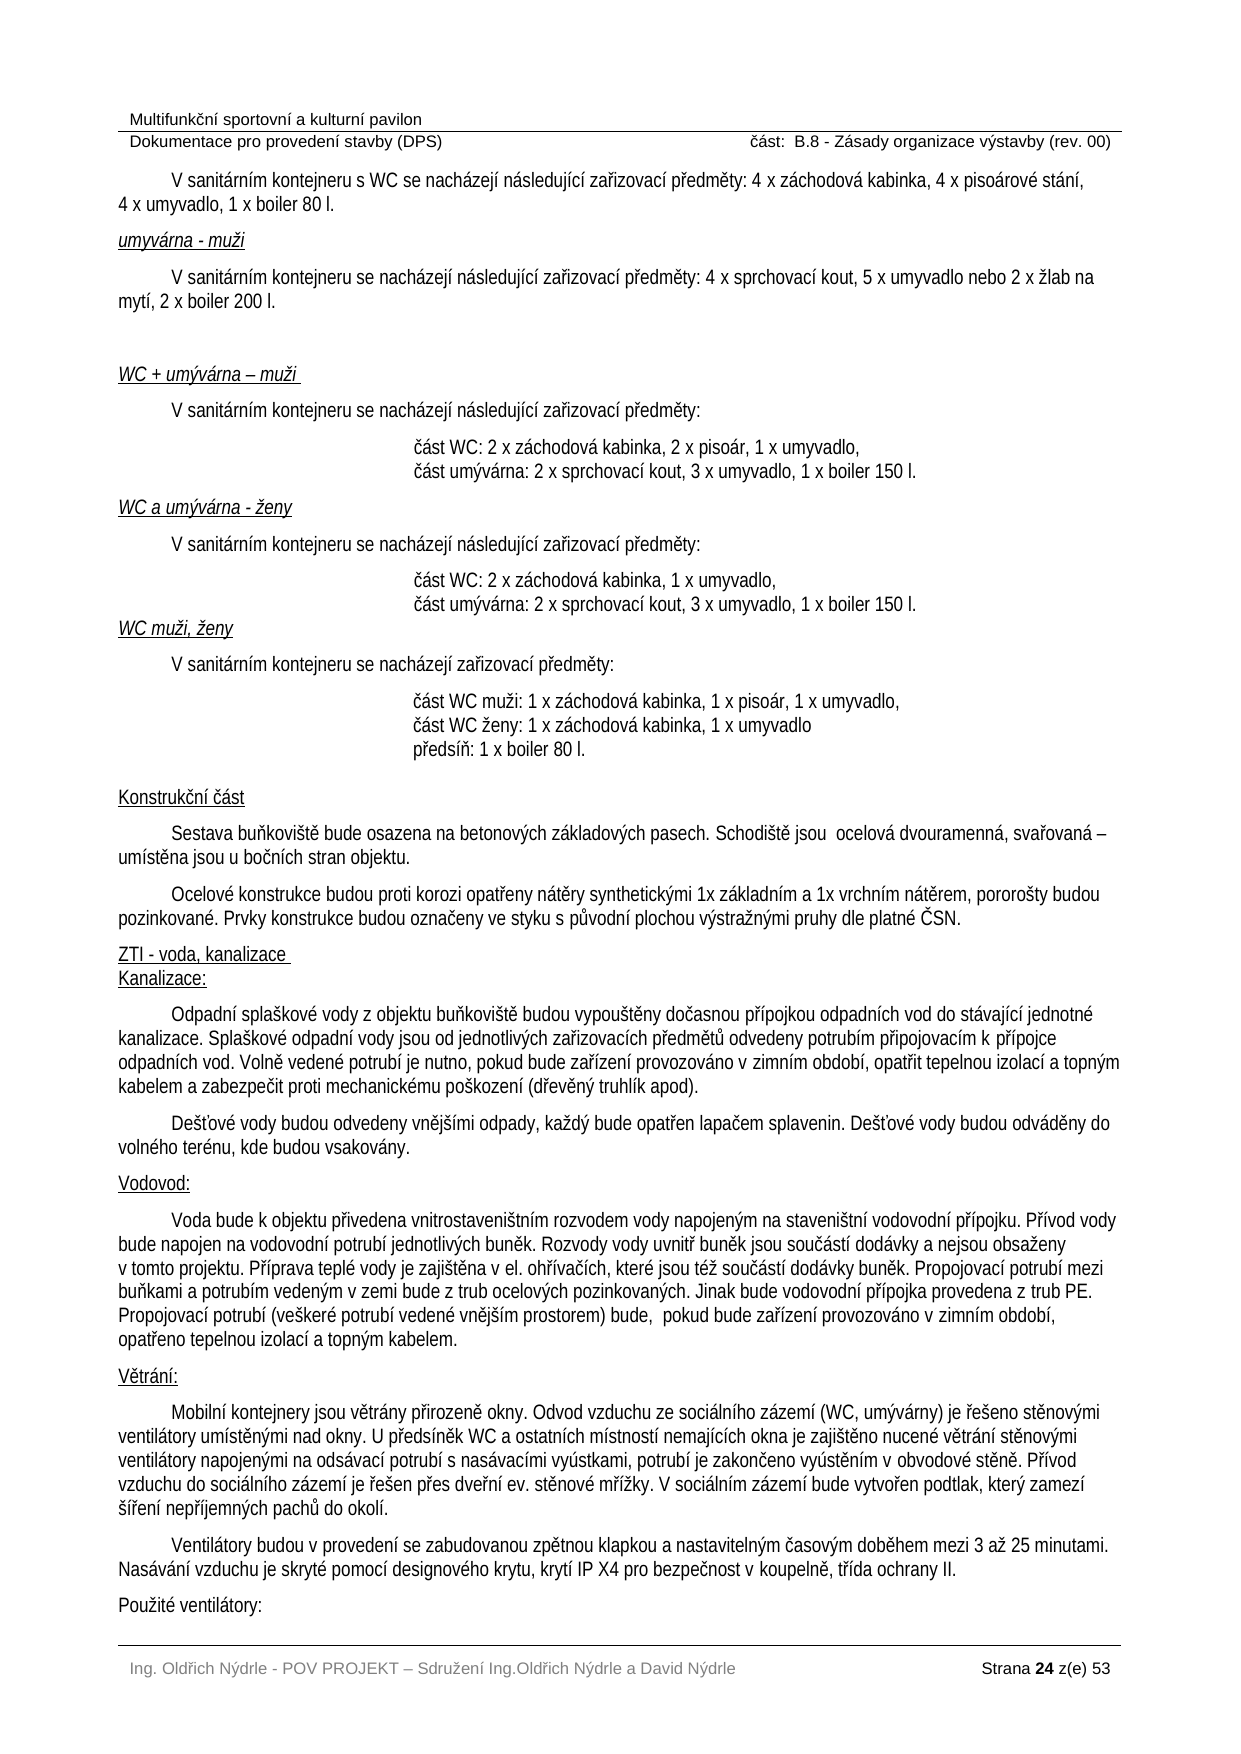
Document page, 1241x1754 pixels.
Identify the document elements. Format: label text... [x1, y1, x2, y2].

text předsíň: 1 x boiler 80 l. [413, 737, 1122, 761]
text V sanitárním kontejneru se nacházejí následující zařizovací předměty: [118, 531, 1122, 555]
text Sestava buňkoviště bude osazena na betonových základových pasech. Schodiště jsou ocelová dvouramenná, svařovaná – umístěna jsou u bočních stran objektu. [118, 821, 1122, 869]
text ZTI - voda, kanalizace [118, 942, 1122, 966]
text Použité ventilátory: [118, 1593, 1122, 1617]
text WC muži, ženy [118, 616, 1122, 640]
text část WC: 2 x záchodová kabinka, 2 x pisoár, 1 x umyvadlo, [339, 434, 1122, 458]
text Odpadní splaškové vody z objektu buňkoviště budou vypouštěny dočasnou přípojkou odpadních vod do stávající jednotné kanalizace. Splaškové odpadní vody jsou od jednotlivých zařizovacích předmětů odvedeny potrubím připojovacím k přípojce odpadních vod. Volně vedené potrubí je nutno, pokud bude zařízení provozováno v zimním období, opatřit tepelnou izolací a topným kabelem a zabezpečit proti mechanickému poškození (dřevěný truhlík apod). [118, 1002, 1122, 1098]
text Ocelové konstrukce budou proti korozi opatřeny nátěry synthetickými 1x základním a 1x vrchním nátěrem, pororošty budou pozinkované. Prvky konstrukce budou označeny ve styku s původní plochou výstražnými pruhy dle platné ČSN. [118, 881, 1122, 929]
text V sanitárním kontejneru se nacházejí následující zařizovací předměty: 4 x sprchovací kout, 5 x umyvadlo nebo 2 x žlab na mytí, 2 x boiler . [118, 265, 1122, 313]
text část umývárna: 2 x sprchovací kout, 3 x umyvadlo, 1 x boiler 150 l. [339, 592, 1122, 616]
text část umývárna: 2 x sprchovací kout, 3 x umyvadlo, 1 x boiler 150 l. [339, 458, 1122, 482]
text Konstrukční část [118, 784, 1122, 808]
text V sanitárním kontejneru se nacházejí následující zařizovací předměty: [118, 398, 1122, 422]
text WC + umývárna – muži [118, 362, 1122, 386]
text část WC ženy: 1 x záchodová kabinka, 1 x umyvadlo [413, 713, 1122, 737]
text V sanitárním kontejneru se nacházejí zařizovací předměty: [118, 652, 1122, 676]
text Voda bude k objektu přivedena vnitrostaveništním rozvodem vody napojeným na staveništní vodovodní přípojku. Přívod vody bude napojen na vodovodní potrubí jednotlivých buněk. Rozvody vody uvnitř buněk jsou součástí dodávky a nejsou obsaženy v tomto projektu. Příprava teplé vody je zajištěna v el. ohřívačích, které jsou též součástí dodávky buněk. Propojovací potrubí mezi buňkami a potrubím vedeným v zemi bude z trub ocelových pozinkovaných. Jinak bude vodovodní přípojka provedena z trub PE. Propojovací potrubí (veškeré potrubí vedené vnějším prostorem) bude, pokud bude zařízení provozováno v zimním období, opatřeno tepelnou izolací a topným kabelem. [118, 1207, 1122, 1351]
text Dešťové vody budou odvedeny vnějšími odpady, každý bude opatřen lapačem splavenin. Dešťové vody budou odváděny do volného terénu, kde budou vsakovány. [118, 1111, 1122, 1158]
text Ventilátory budou v provedení se zabudovanou zpětnou klapkou a nastavitelným časovým doběhem mezi 3 až 25 minutami. Nasávání vzduchu je skryté pomocí designového krytu, krytí IP X4 pro bezpečnost v koupelně, třída ochrany II. [118, 1532, 1122, 1580]
text Mobilní kontejnery jsou větrány přirozeně okny. Odvod vzduchu ze sociálního zázemí (WC, umývárny) je řešeno stěnovými ventilátory umístěnými nad okny. U předsíněk WC a ostatních místností nemajících okna je zajištěno nucené větrání stěnovými ventilátory napojenými na odsávací potrubí s nasávacími vyústkami, potrubí je zakončeno vyústěním v obvodové stěně. Přívod vzduchu do sociálního zázemí je řešen přes dveřní ev. stěnové mřížky. V sociálním zázemí bude vytvořen podtlak, který zamezí šíření nepříjemných pachů do okolí. [118, 1400, 1122, 1520]
text Vodovod: [118, 1171, 1122, 1195]
text WC a umývárna - ženy [118, 495, 1122, 519]
text část WC: 2 x záchodová kabinka, 1 x umyvadlo, [339, 568, 1122, 592]
text Kanalizace: [118, 966, 1122, 990]
text umyvárna - muži [118, 228, 1122, 252]
text V sanitárním kontejneru s WC se nacházejí následující zařizovací předměty: 4 x záchodová kabinka, 4 x pisoárové stání, 4 x umyvadlo, 1 x boiler . [118, 168, 1122, 216]
text Větrání: [118, 1364, 1122, 1388]
text část WC muži: 1 x záchodová kabinka, 1 x pisoár, 1 x umyvadlo, [413, 689, 1122, 713]
